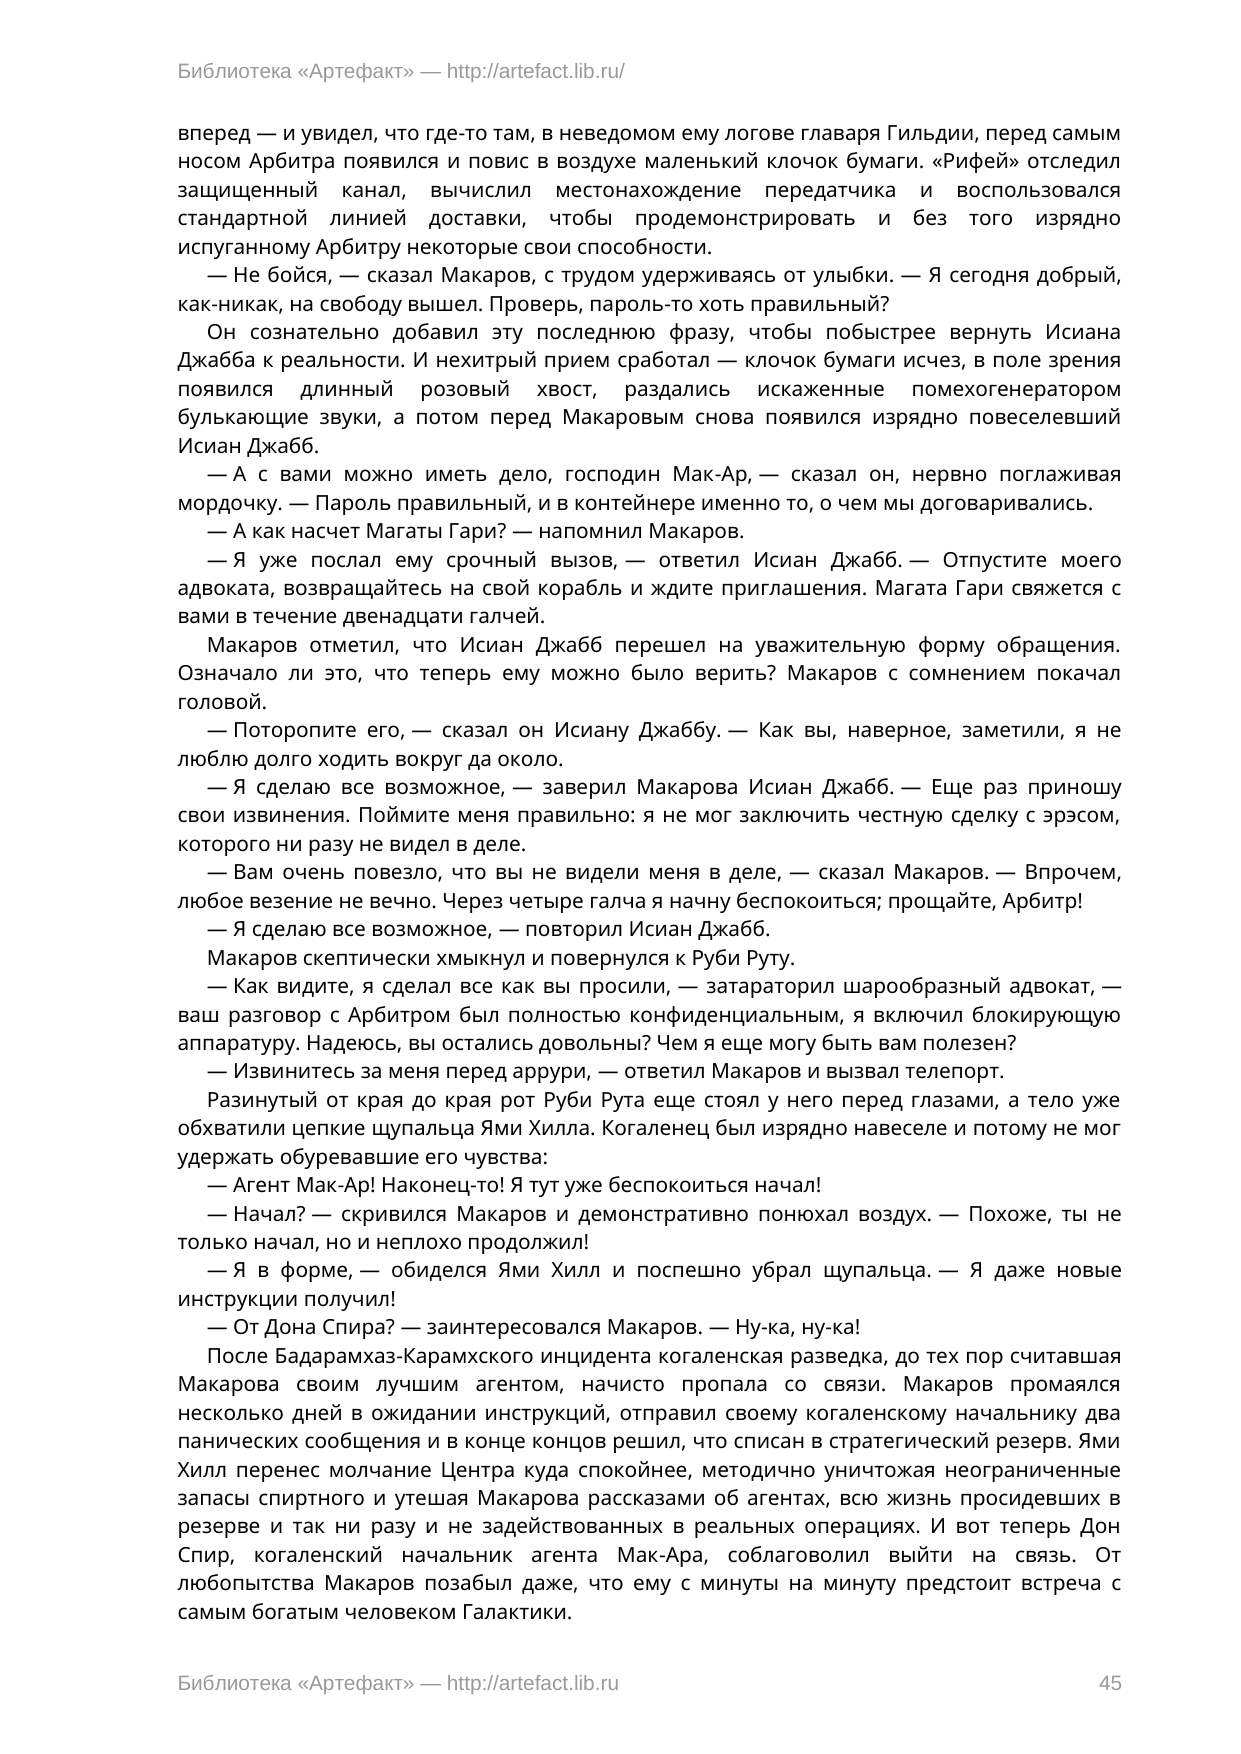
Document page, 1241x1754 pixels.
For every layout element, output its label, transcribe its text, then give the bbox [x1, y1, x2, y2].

text — А как насчет Магаты Гари? — напомнил Макаров. [177, 516, 1122, 545]
text Он сознательно добавил эту последнюю фразу, чтобы побыстрее вернуть Исиана Джабба к реальности. И нехитрый прием сработал — клочок бумаги исчез, в поле зрения появился длинный розовый хвост, раздались искаженные помехогенератором булькающие звуки, а потом перед Макаровым снова появился изрядно повеселевший Исиан Джабб. [177, 317, 1122, 459]
text — Агент Мак-Ар! Наконец-то! Я тут уже беспокоиться начал! [177, 1170, 1122, 1199]
text — Вам очень повезло, что вы не видели меня в деле, — сказал Макаров. — Впрочем, любое везение не вечно. Через четыре галча я начну беспокоиться; прощайте, Арбитр! [177, 857, 1122, 914]
text — От Дона Спира? — заинтересовался Макаров. — Ну-ка, ну-ка! [177, 1312, 1122, 1341]
text — Я в форме, — обиделся Ями Хилл и поспешно убрал щупальца. — Я даже новые инструкции получил! [177, 1256, 1122, 1312]
text Макаров скептически хмыкнул и повернулся к Руби Руту. [177, 943, 1122, 971]
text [177, 118, 1122, 260]
text — А с вами можно иметь дело, господин Мак-Ар, — сказал он, нервно поглаживая мордочку. — Пароль правильный, и в контейнере именно то, о чем мы договаривались. [177, 459, 1122, 516]
text — Начал? — скривился Макаров и демонстративно понюхал воздух. — Похоже, ты не только начал, но и неплохо продолжил! [177, 1199, 1122, 1256]
text — Извинитесь за меня перед аррури, — ответил Макаров и вызвал телепорт. [177, 1057, 1122, 1085]
text — Не бойся, — сказал Макаров, с трудом удерживаясь от улыбки. — Я сегодня добрый, как-никак, на свободу вышел. Проверь, пароль-то хоть правильный? [177, 260, 1122, 317]
text — Я сделаю все возможное, — повторил Исиан Джабб. [177, 914, 1122, 943]
text — Я сделаю все возможное, — заверил Макарова Исиан Джабб. — Еще раз приношу свои извинения. Поймите меня правильно: я не мог заключить честную сделку с эрэсом, которого ни разу не видел в деле. [177, 772, 1122, 857]
text После Бадарамхаз-Карамхского инцидента когаленская разведка, до тех пор считавшая Макарова своим лучшим агентом, начисто пропала со связи. Макаров промаялся несколько дней в ожидании инструкций, отправил своему когаленскому начальнику два панических сообщения и в конце концов решил, что списан в стратегический резерв. Ями Хилл перенес молчание Центра куда спокойнее, методично уничтожая неограниченные запасы спиртного и утешая Макарова рассказами об агентах, всю жизнь просидевших в резерве и так ни разу и не задействованных в реальных операциях. И вот теперь Дон Спир, когаленский начальник агента Мак-Ара, соблаговолил выйти на связь. От любопытства Макаров позабыл даже, что ему с минуты на минуту предстоит встреча с самым богатым человеком Галактики. [177, 1341, 1122, 1625]
text Разинутый от края до края рот Руби Рута еще стоял у него перед глазами, а тело уже обхватили цепкие щупальца Ями Хилла. Когаленец был изрядно навеселе и потому не мог удержать обуревавшие его чувства: [177, 1085, 1122, 1170]
text — Как видите, я сделал все как вы просили, — затараторил шарообразный адвокат, — ваш разговор с Арбитром был полностью конфиденциальным, я включил блокирующую аппаратуру. Надеюсь, вы остались довольны? Чем я еще могу быть вам полезен? [177, 971, 1122, 1057]
text — Поторопите его, — сказал он Исиану Джаббу. — Как вы, наверное, заметили, я не люблю долго ходить вокруг да около. [177, 715, 1122, 772]
text — Я уже послал ему срочный вызов, — ответил Исиан Джабб. — Отпустите моего адвоката, возвращайтесь на свой корабль и ждите приглашения. Магата Гари свяжется с вами в течение двенадцати галчей. [177, 545, 1122, 630]
text Макаров отметил, что Исиан Джабб перешел на уважительную форму обращения. Означало ли это, что теперь ему можно было верить? Макаров с сомнением покачал головой. [177, 630, 1122, 715]
